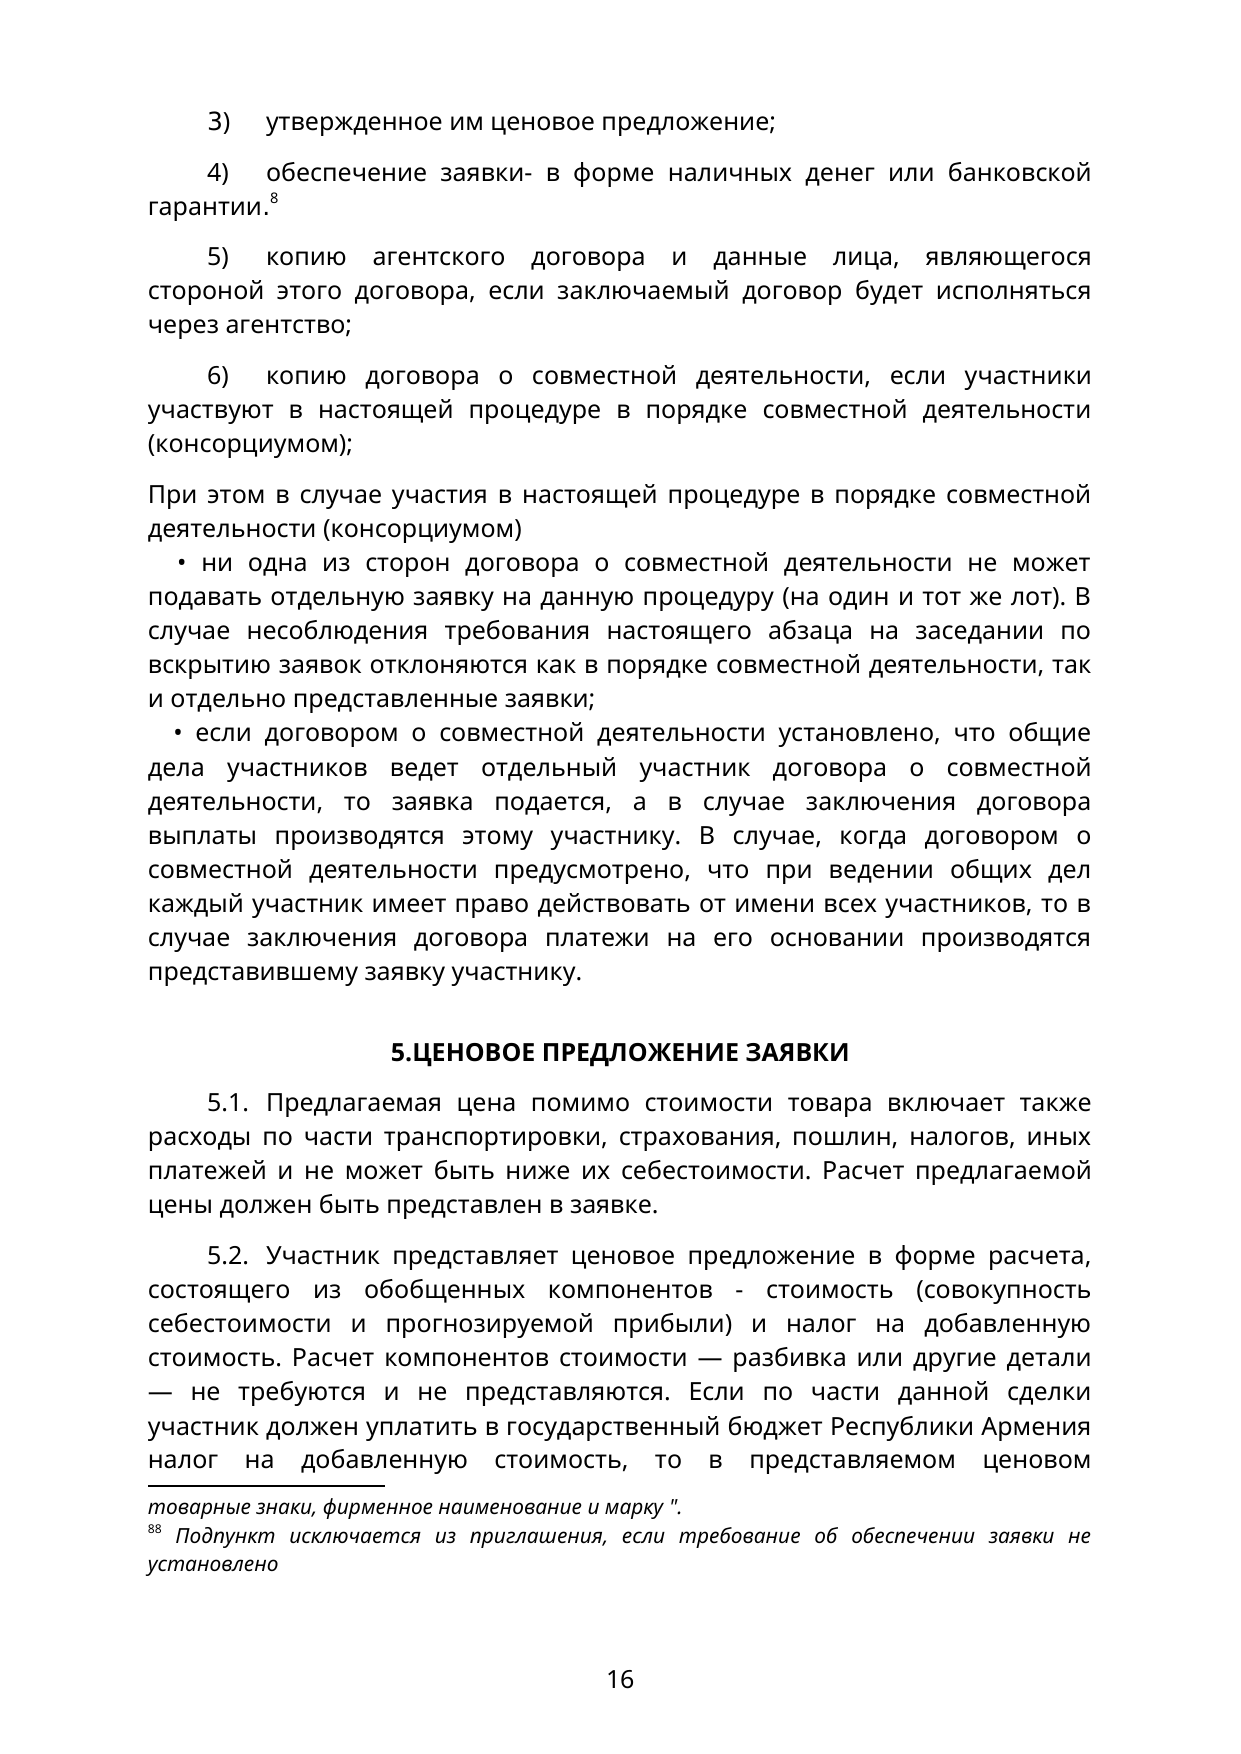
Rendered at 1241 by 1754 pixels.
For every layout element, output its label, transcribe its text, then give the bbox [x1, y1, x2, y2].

text 4) обеспечение заявки- в форме наличных денег или банковской гарантии.8 [148, 154, 1092, 222]
text 5.ЦЕНОВОЕ ПРЕДЛОЖЕНИЕ ЗАЯВКИ [148, 1034, 1092, 1068]
text 3) утвержденное им ценовое предложение; [148, 103, 1092, 137]
text • если договором о совместной деятельности установлено, что общие дела участников ведет отдельный участник договора о совместной деятельности, то заявка подается, а в случае заключения договора выплаты производятся этому участнику. В случае, когда договором о совместной деятельности предусмотрено, что при ведении общих дел каждый участник имеет право действовать от имени всех участников, то в случае заключения договора платежи на его основании производятся представившему заявку участнику. [148, 715, 1092, 988]
text 5.1. Предлагаемая цена помимо стоимости товара включает также расходы по части транспортировки, страхования, пошлин, налогов, иных платежей и не может быть ниже их себестоимости. Расчет предлагаемой цены должен быть представлен в заявке. [148, 1085, 1092, 1221]
text • ни одна из сторон договора о совместной деятельности не может подавать отдельную заявку на данную процедуру (на один и тот же лот). В случае несоблюдения требования настоящего абзаца на заседании по вскрытию заявок отклоняются как в порядке совместной деятельности, так и отдельно представленные заявки; [148, 545, 1092, 715]
text 6) копию договора о совместной деятельности, если участники участвуют в настоящей процедуре в порядке совместной деятельности (консорциумом); [148, 358, 1092, 460]
text При этом в случае участия в настоящей процедуре в порядке совместной деятельности (консорциумом) [148, 477, 1092, 545]
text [148, 1238, 1092, 1476]
text 5) копию агентского договора и данные лица, являющегося стороной этого договора, если заключаемый договор будет исполняться через агентство; [148, 239, 1092, 341]
